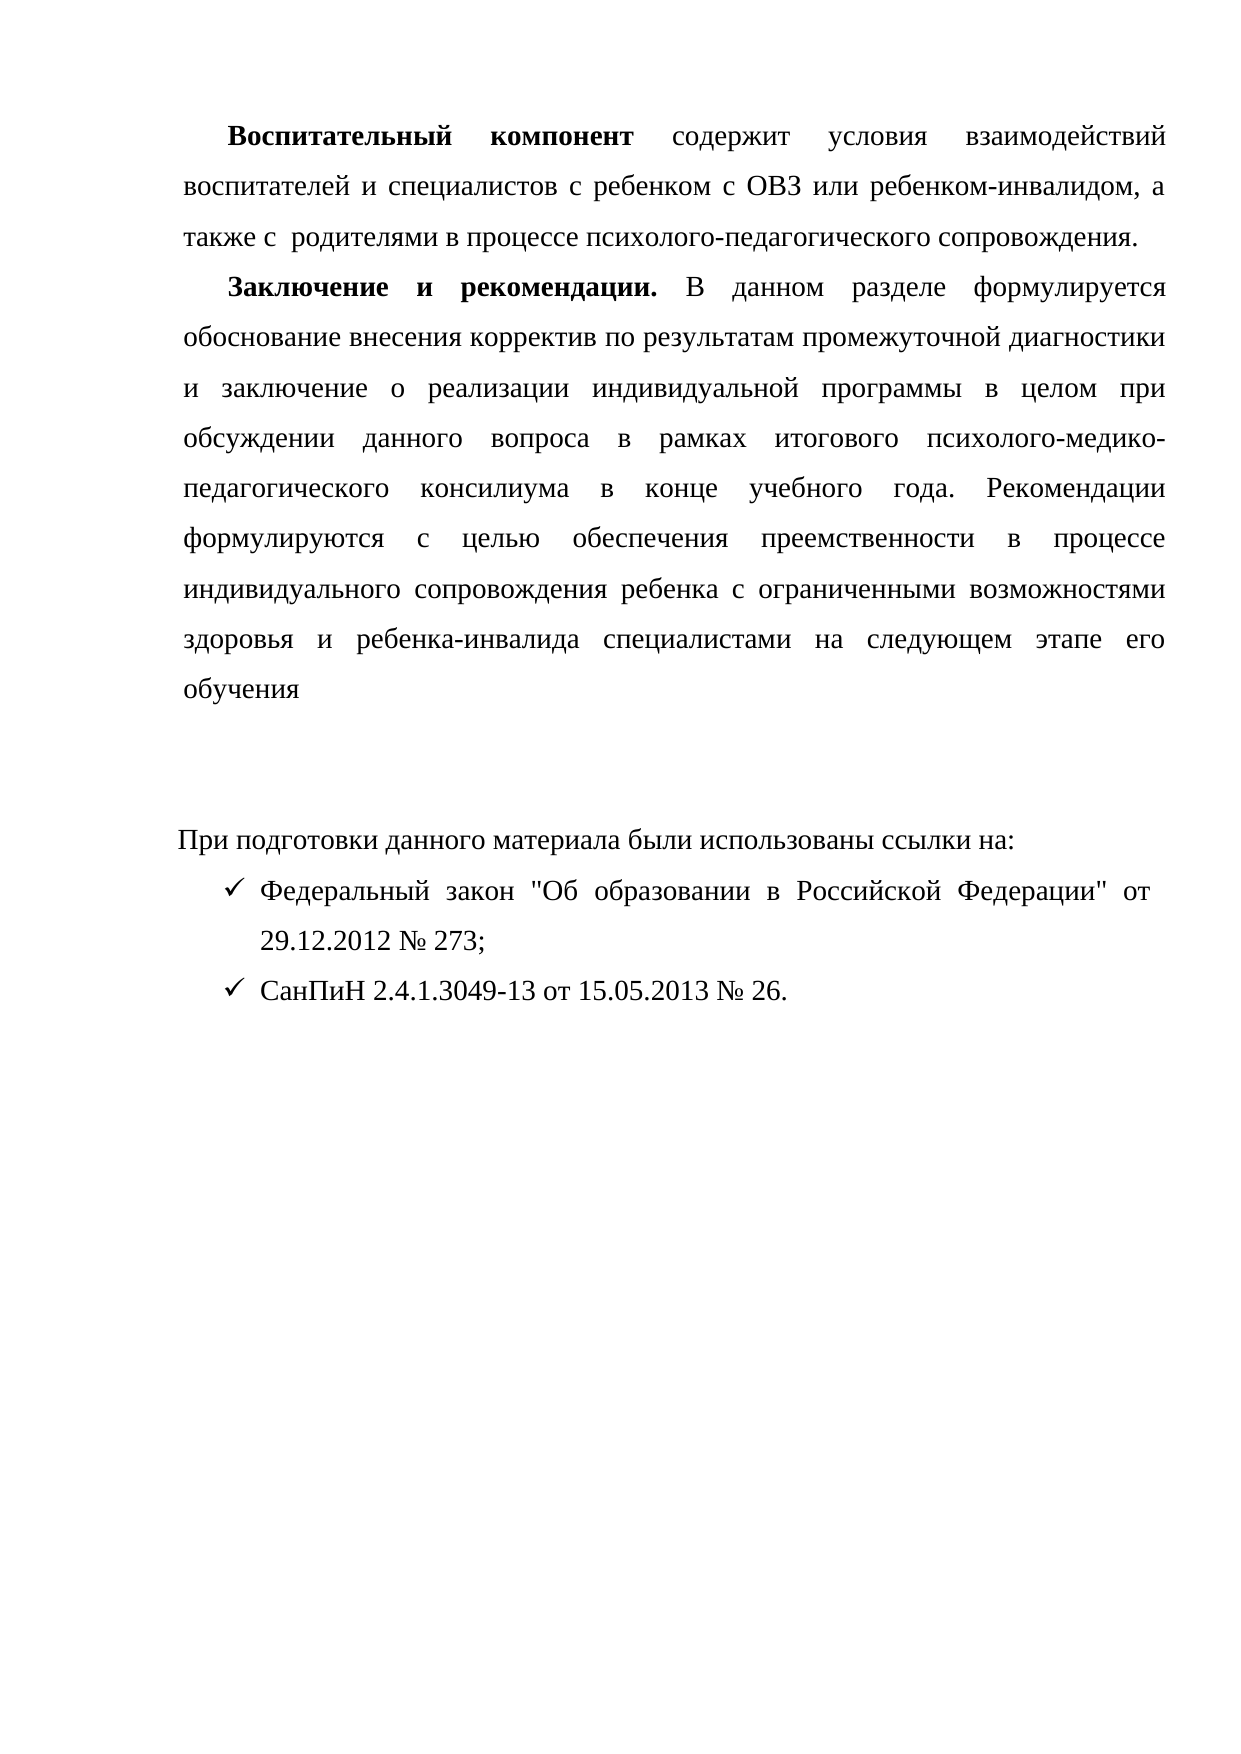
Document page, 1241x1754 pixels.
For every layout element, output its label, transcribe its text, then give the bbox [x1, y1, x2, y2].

list СанПиН 2.4.1.3049-13 от 15.05.2013 № 26. [222, 973, 1152, 1007]
text Воспитательный компонент содержит условия взаимодействий воспитателей и специалистов с ребенком с ОВЗ или ребенком-инвалидом, а также с родителями в процессе психолого-педагогического сопровождения. [183, 118, 1166, 252]
list Федеральный закон "Об образовании в Российской Федерации" от 29.12.2012 № 273; [222, 873, 1152, 957]
text Заключение и рекомендации. В данном разделе формулируется обоснование внесения корректив по результатам промежуточной диагностики и заключение о реализации индивидуальной программы в целом при обсуждении данного вопроса в рамках итогового психолого-медико-педагогического консилиума в конце учебного года. Рекомендации формулируются с целью обеспечения преемственности в процессе индивидуального сопровождения ребенка с ограниченными возможностями здоровья и ребенка-инвалида специалистами на следующем этапе его обучения [183, 269, 1166, 705]
text При подготовки данного материала были использованы ссылки на: [177, 822, 1152, 856]
